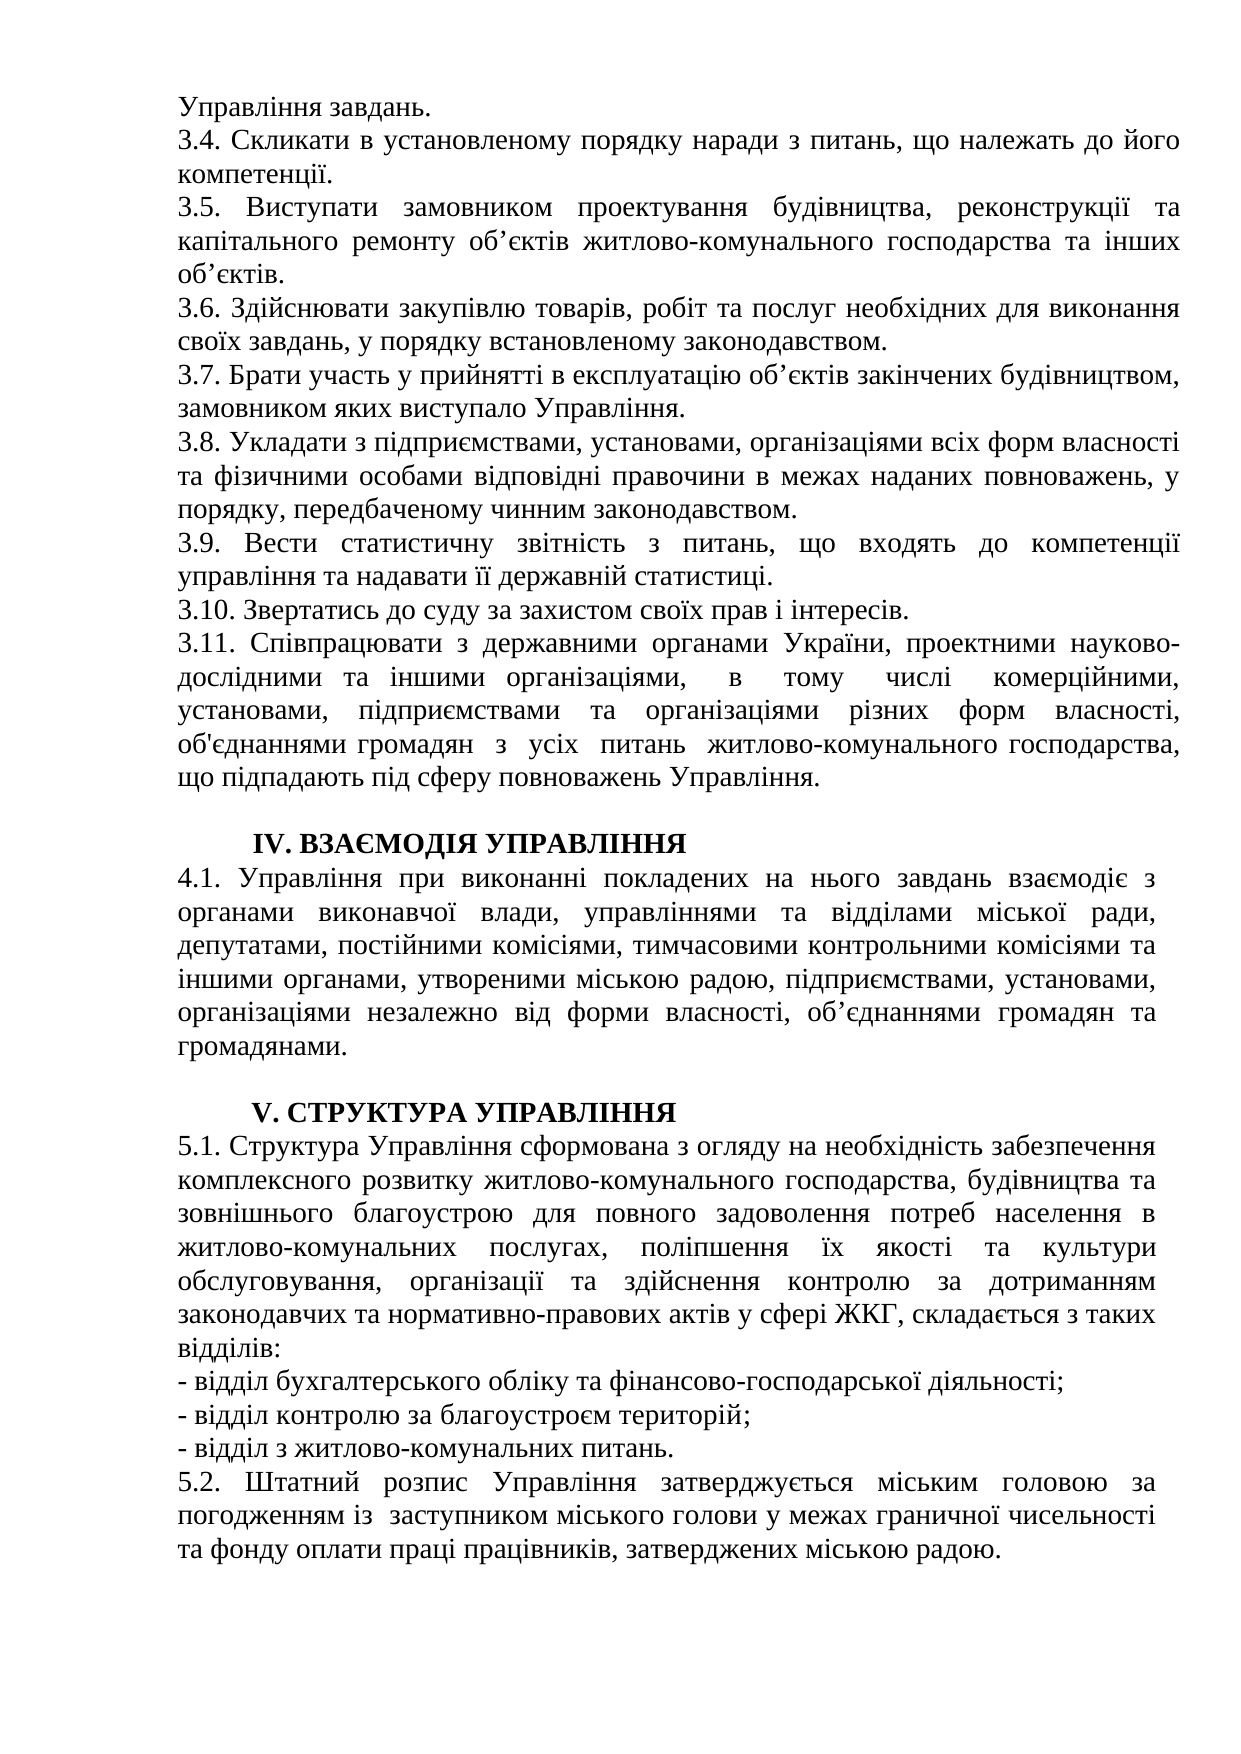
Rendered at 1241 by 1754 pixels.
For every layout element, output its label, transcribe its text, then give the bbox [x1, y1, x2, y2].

text ІV. ВЗАЄМОДІЯ УПРАВЛІННЯ [177, 827, 1181, 860]
text 3.9. Вести статистичну звітність з питань, що входять до компетенції управління та надавати її державній статистиці. [177, 525, 1181, 592]
text 3.5. Виступати замовником проектування будівництва, реконструкції та капітального ремонту об’єктів житлово-комунального господарства та інших об’єктів. [177, 189, 1181, 290]
list - відділ з житлово-комунальних питань. [177, 1430, 1181, 1464]
text 3.7. Брати участь у прийнятті в експлуатацію об’єктів закінчених будівництвом, замовником яких виступало Управління. [177, 357, 1181, 424]
text 3.11. Співпрацювати з державними органами України, проектними науково-дослідними та іншими організаціями, в тому числі комерційними, установами, підприємствами та організаціями різних форм власності, об'єднаннями громадян з усіх питань житлово-комунального господарства, що підпадають під сферу повноважень Управління. [177, 625, 1181, 793]
list 5.1. Структура Управління сформована з огляду на необхідність забезпечення комплексного розвитку житлово-комунального господарства, будівництва та зовнішнього благоустрою для повного задоволення потреб населення в житлово-комунальних послугах, поліпшення їх якості та культури обслуговування, організації та здійснення контролю за дотриманням законодавчих та нормативно-правових актів у сфері ЖКГ, складається з таких відділів: [177, 1128, 1157, 1363]
text 3.8. Укладати з підприємствами, установами, організаціями всіх форм власності та фізичними особами відповідні правочини в межах наданих повноважень, у порядку, передбаченому чинним законодавством. [177, 424, 1181, 525]
text 3.4. Скликати в установленому порядку наради з питань, що належать до його компетенції. [177, 122, 1181, 189]
list - відділ бухгалтерського обліку та фінансово-господарської діяльності; [177, 1363, 1181, 1397]
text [177, 89, 1181, 122]
text 3.10. Звертатись до суду за захистом своїх прав і інтересів. [177, 592, 1181, 625]
list - відділ контролю за благоустроєм територій; [177, 1397, 1181, 1430]
text 3.6. Здійснювати закупівлю товарів, робіт та послуг необхідних для виконання своїх завдань, у порядку встановленому законодавством. [177, 290, 1181, 357]
list 4.1. Управління при виконанні покладених на нього завдань взаємодіє з органами виконавчої влади, управліннями та відділами міської ради, депутатами, постійними комісіями, тимчасовими контрольними комісіями та іншими органами, утвореними міською радою, підприємствами, установами, організаціями незалежно від форми власності, об’єднаннями громадян та громадянами. [177, 860, 1157, 1061]
subtitle V. СТРУКТУРА УПРАВЛІННЯ [251, 1095, 1181, 1128]
list 5.2. Штатний розпис Управління затверджується міським головою за погодженням із заступником міського голови у межах граничної чисельності та фонду оплати праці працівників, затверджених міською радою. [177, 1464, 1157, 1564]
